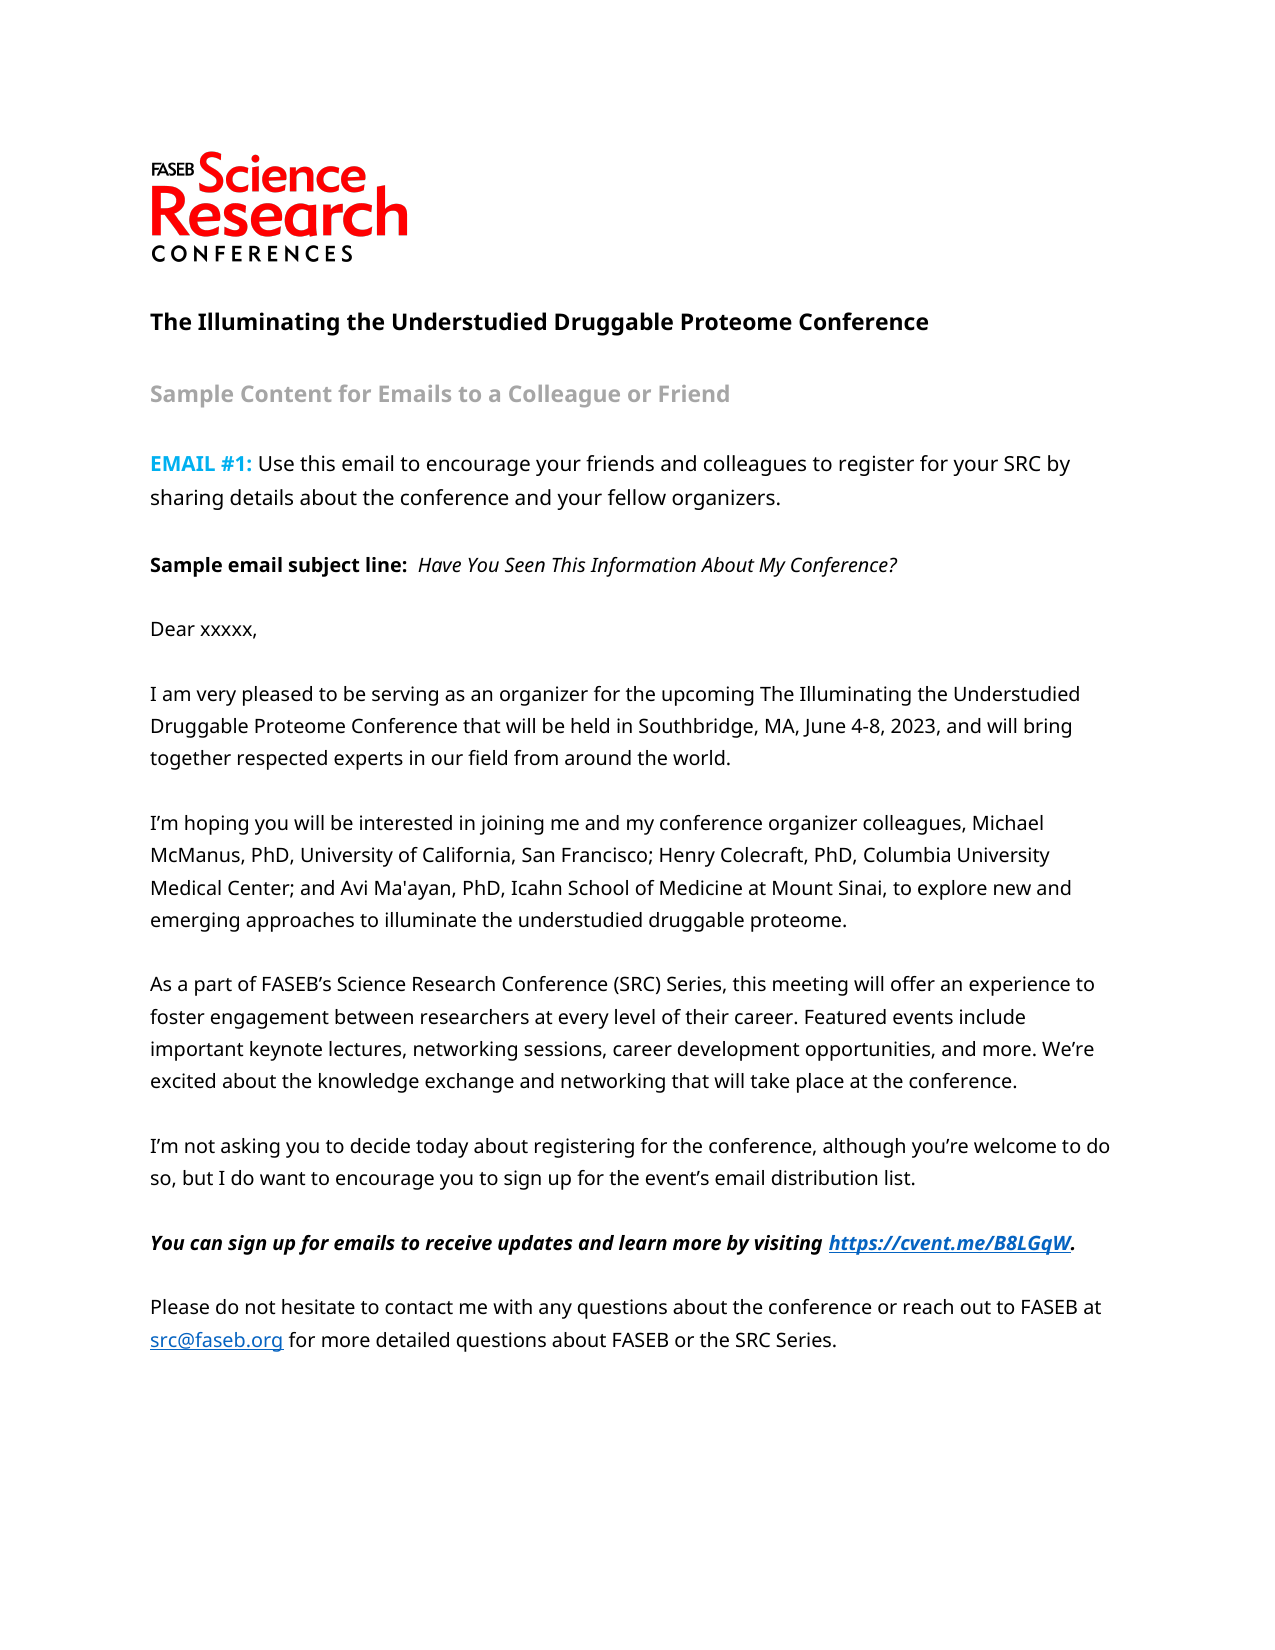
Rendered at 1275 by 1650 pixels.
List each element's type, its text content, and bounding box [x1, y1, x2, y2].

text EMAIL #1: Use this email to encourage your friends and colleagues to register for your SRC by sharing details about the conference and your fellow organizers. [150, 449, 1125, 511]
text Dear xxxxx, [150, 583, 1125, 642]
picture [150, 150, 408, 264]
text The Illuminating the Understudied Druggable Proteome Conference [150, 306, 1125, 337]
text Sample Content for Emails to a Colleague or Friend [150, 378, 1125, 443]
text As a part of FASEB’s Science Research Conference (SRC) Series, this meeting will offer an experience to foster engagement between researchers at every level of their career. Featured events include important keynote lectures, networking sessions, career development opportunities, and more. We’re excited about the knowledge exchange and networking that will take place at the conference. [150, 971, 1125, 1094]
text I’m not asking you to decide today about registering for the conference, although you’re welcome to do so, but I do want to encourage you to sign up for the event’s email distribution list. [150, 1132, 1125, 1191]
text Sample email subject line: Have You Seen This Information About My Conference? [150, 551, 1125, 578]
text Please do not hesitate to contact me with any questions about the conference or reach out to FASEB at src@faseb.org for more detailed questions about FASEB or the SRC Series. [150, 1293, 1125, 1353]
text I am very pleased to be serving as an organizer for the upcoming The Illuminating the Understudied Druggable Proteome Conference that will be held in Southbridge, MA, June 4-8, 2023, and will bring together respected experts in our field from around the world. [150, 680, 1125, 772]
text You can sign up for emails to receive updates and learn more by visiting https://cvent.me/B8LGqW. [150, 1229, 1125, 1256]
text I’m hoping you will be interested in joining me and my conference organizer colleagues, Michael McManus, PhD, University of California, San Francisco; Henry Colecraft, PhD, Columbia University Medical Center; and Avi Ma'ayan, PhD, Icahn School of Medicine at Mount Sinai, to explore new and emerging approaches to illuminate the understudied druggable proteome. [150, 809, 1125, 933]
